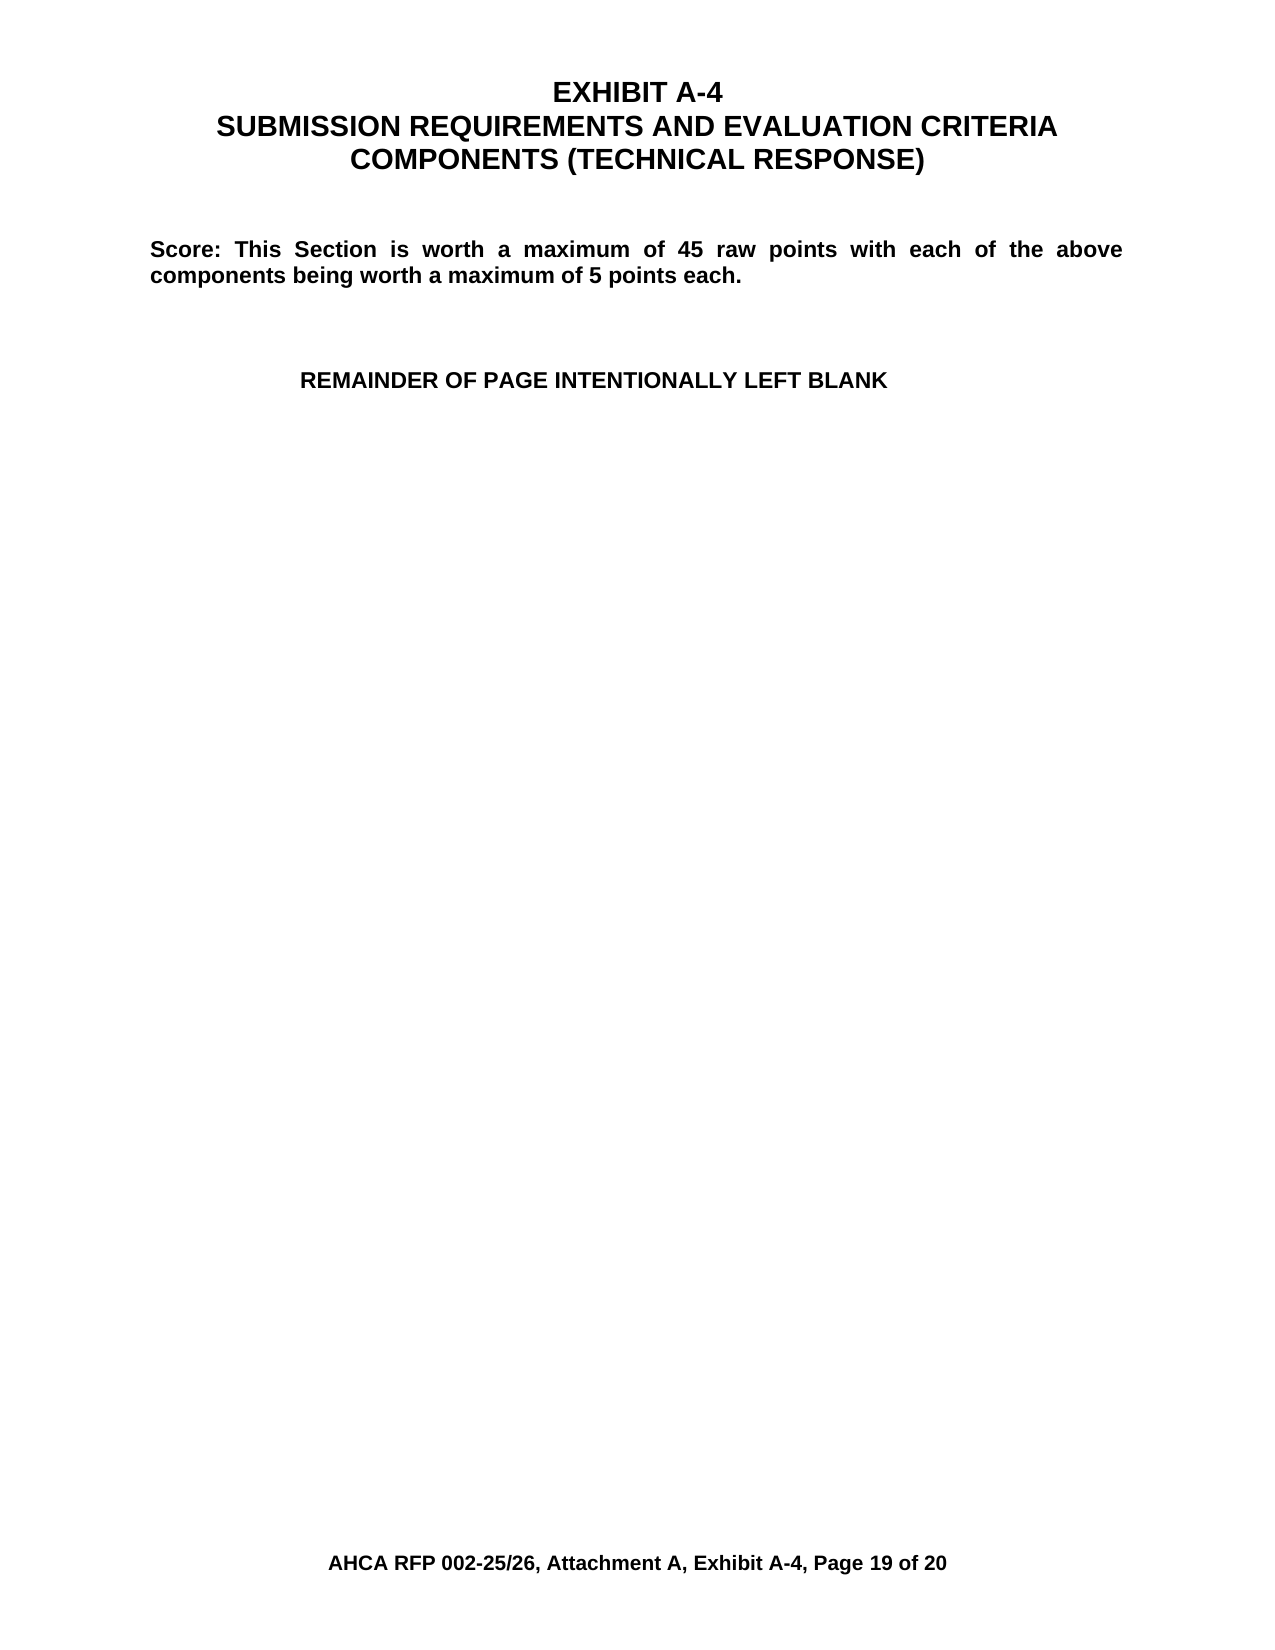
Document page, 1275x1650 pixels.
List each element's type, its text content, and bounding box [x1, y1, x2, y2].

text Score: This Section is worth a maximum of 45 raw points with each of the above components being worth a maximum of 5 points each. [150, 236, 1125, 288]
list REMAINDER OF PAGE INTENTIONALLY LEFT BLANK [300, 367, 1125, 394]
